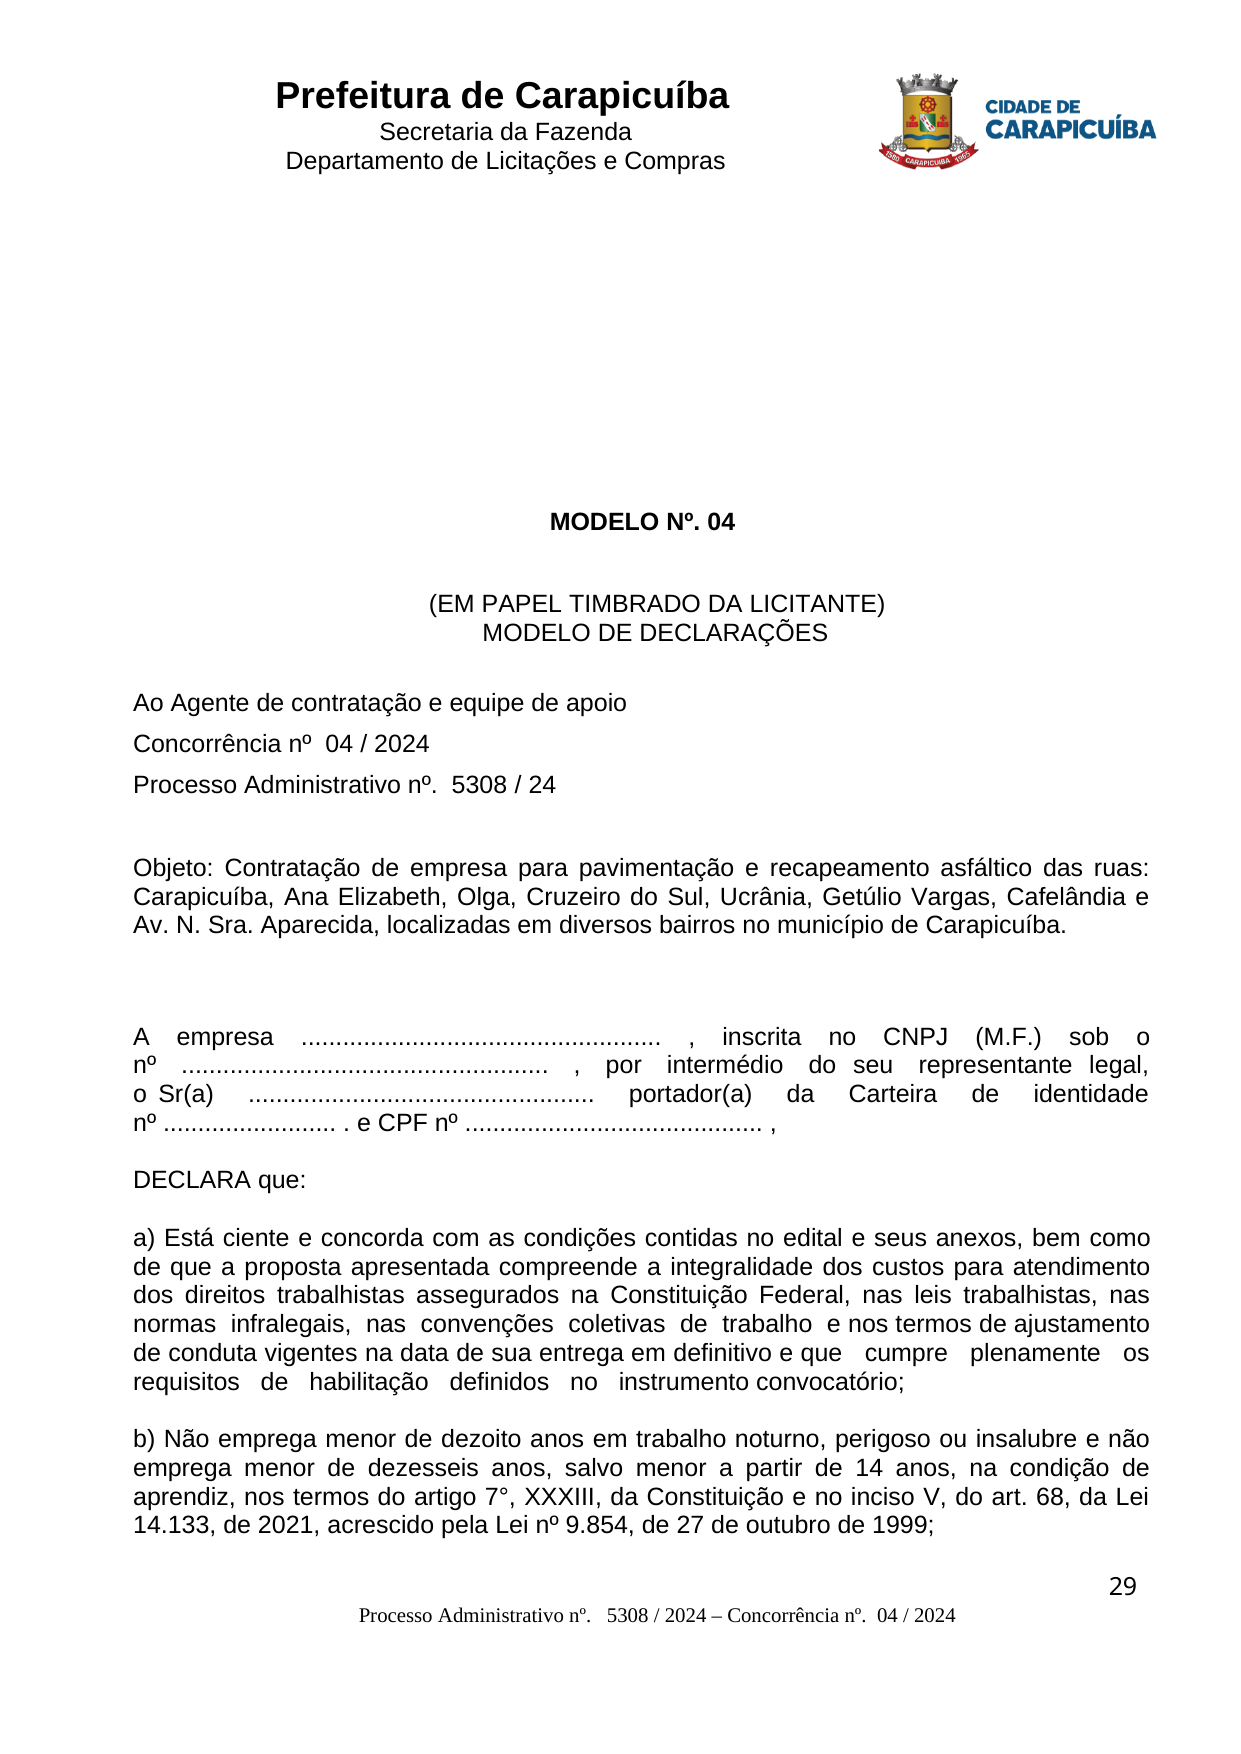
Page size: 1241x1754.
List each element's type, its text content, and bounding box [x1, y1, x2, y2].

text Objeto: Contratação de empresa para pavimentação e recapeamento asfáltico das ruas: Carapicuíba, Ana Elizabeth, Olga, Cruzeiro do Sul, Ucrânia, Getúlio Vargas, Cafelândia e Av. N. Sra. Aparecida, localizadas em diversos bairros no município de Carapicuíba. [133, 853, 1152, 939]
text a) Está ciente e concorda com as condições contidas no edital e seus anexos, bem como de que a proposta apresentada compreende a integralidade dos custos para atendimento dos direitos trabalhistas assegurados na Constituição Federal, nas leis trabalhistas, nas normas infralegais, nas convenções coletivas de trabalho e nos termos de ajustamento de conduta vigentes na data de sua entrega em definitivo e que cumpre plenamente os requisitos de habilitação definidos no instrumento convocatório; [133, 1223, 1152, 1395]
text b) Não emprega menor de dezoito anos em trabalho noturno, perigoso ou insalubre e não emprega menor de dezesseis anos, salvo menor a partir de 14 anos, na condição de aprendiz, nos termos do artigo 7°, XXXIII, da Constituição e no inciso V, do art. 68, da Lei 14.133, de 2021, acrescido pela Lei nº 9.854, de 27 de outubro de 1999; [133, 1424, 1152, 1539]
text Ao Agente de contratação e equipe de apoio [133, 688, 1152, 717]
text DECLARA que: [133, 1165, 1152, 1194]
text A empresa .................................................... , inscrita no CNPJ (M.F.) sob o nº ..................................................... , por intermédio do seu representante legal, o Sr(a) .................................................. portador(a) da Carteira de identidade nº ......................... . e CPF nº ........................................... , [133, 1022, 1152, 1137]
text MODELO Nº. 04 [133, 507, 1152, 535]
text Processo Administrativo nº. 5308 / 24 [133, 770, 1152, 799]
text (EM PAPEL TIMBRADO DA LICITANTE) [177, 589, 1137, 618]
text Concorrência nº 04 / 2024 [133, 729, 1152, 758]
picture [877, 65, 1159, 172]
text MODELO DE DECLARAÇÕES [177, 618, 1137, 647]
